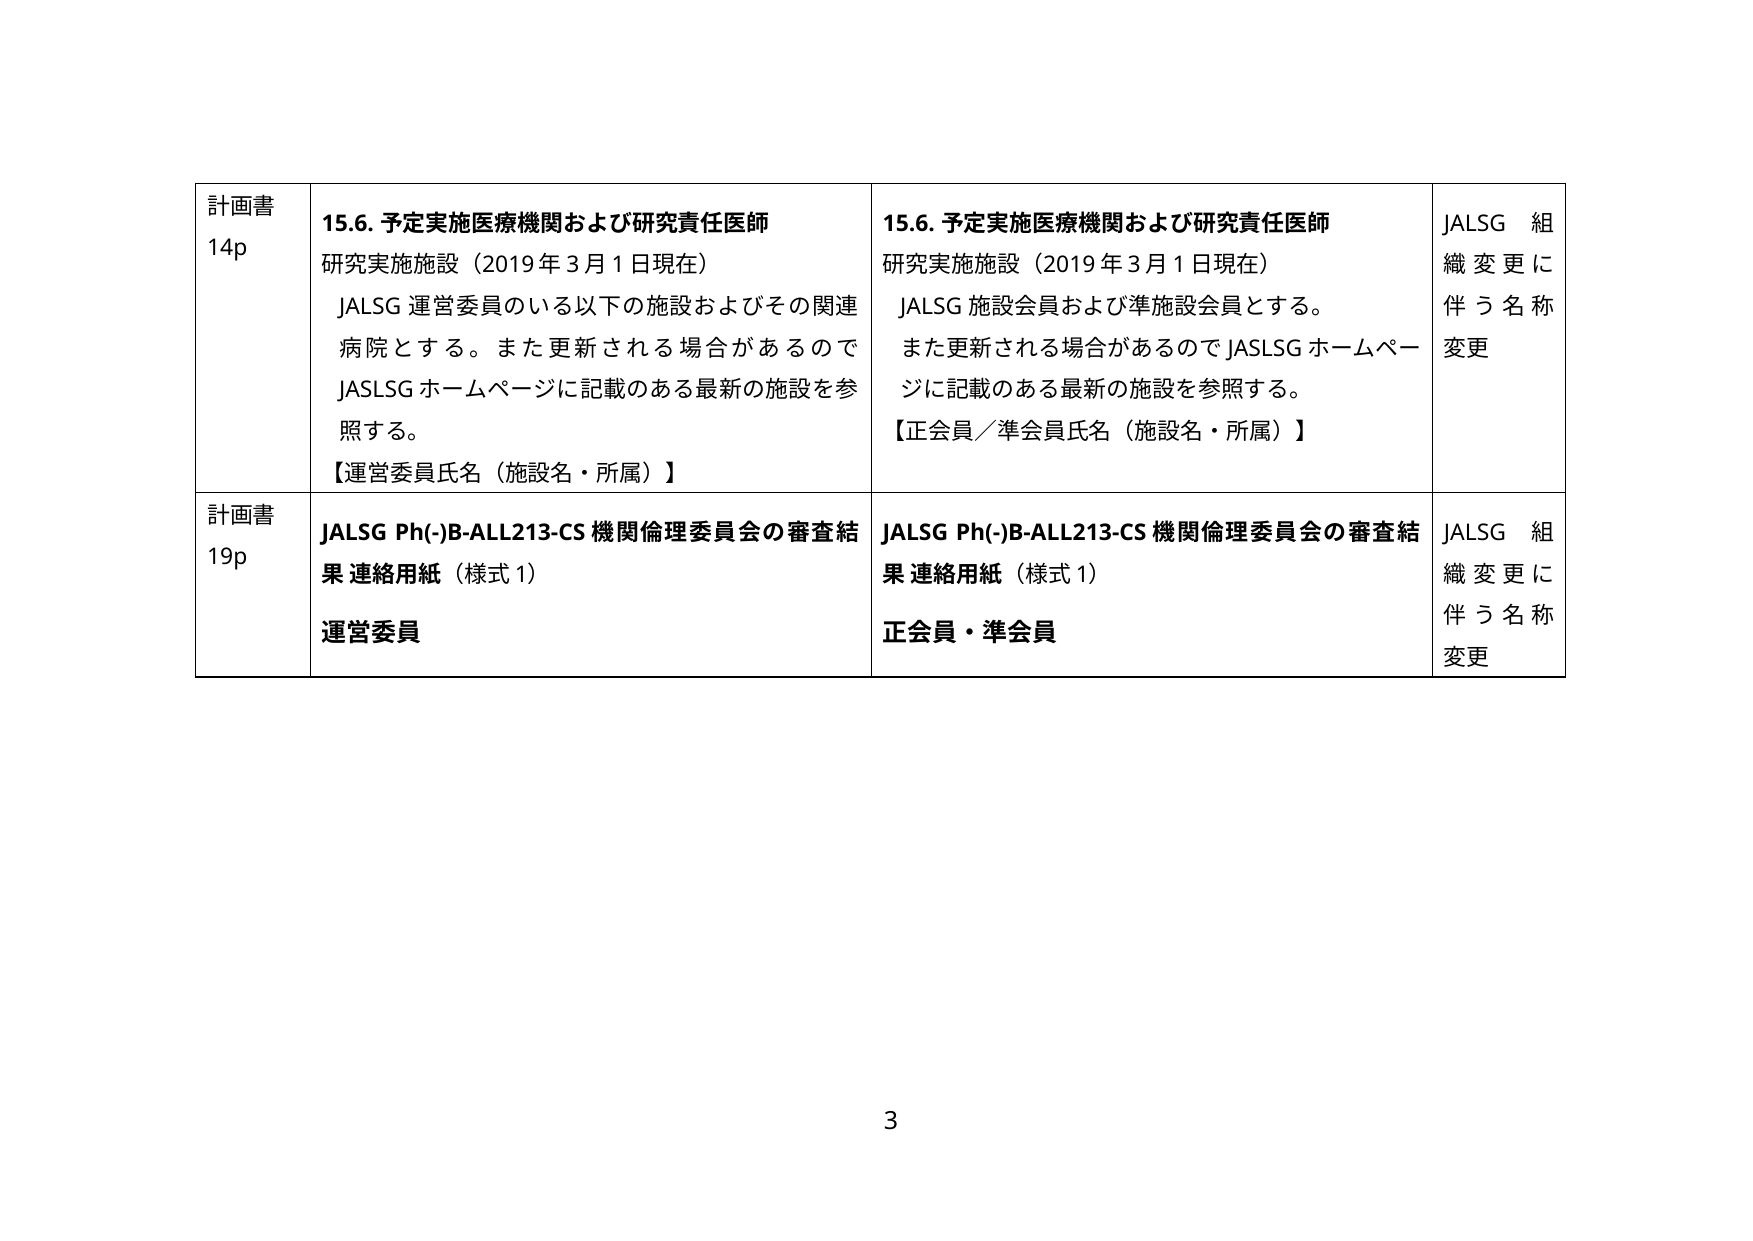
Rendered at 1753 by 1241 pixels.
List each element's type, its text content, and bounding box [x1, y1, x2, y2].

table_cell 15.6. 予定実施医療機関および研究責任医師 研究実施施設（2019年3月1日現在） JALSG 運営委員のいる以下の施設およびその関連病院とする。また更新される場合があるのでJASLSGホームページに記載のある最新の施設を参照する。 【運営委員氏名（施設名・所属）】 [311, 184, 871, 492]
table_cell 計画書 19p [196, 493, 310, 676]
table_cell JALSG Ph(-)B-ALL213-CS機関倫理委員会の審査結果 連絡用紙（様式1） 正会員・準会員 [872, 493, 1432, 676]
table_cell 15.6. 予定実施医療機関および研究責任医師 研究実施施設（2019年3月1日現在） JALSG 施設会員および準施設会員とする。 また更新される場合があるのでJASLSGホームページに記載のある最新の施設を参照する。 【正会員／準会員氏名（施設名・所属）】 [872, 184, 1432, 492]
table_cell 計画書 14p [196, 184, 310, 492]
table_cell JALSG Ph(-)B-ALL213-CS機関倫理委員会の審査結果 連絡用紙（様式1） 運営委員 [311, 493, 871, 676]
table_cell JALSG組織変更に伴う名称変更 [1433, 184, 1565, 492]
table_cell JALSG組織変更に伴う名称変更 [1433, 493, 1565, 676]
